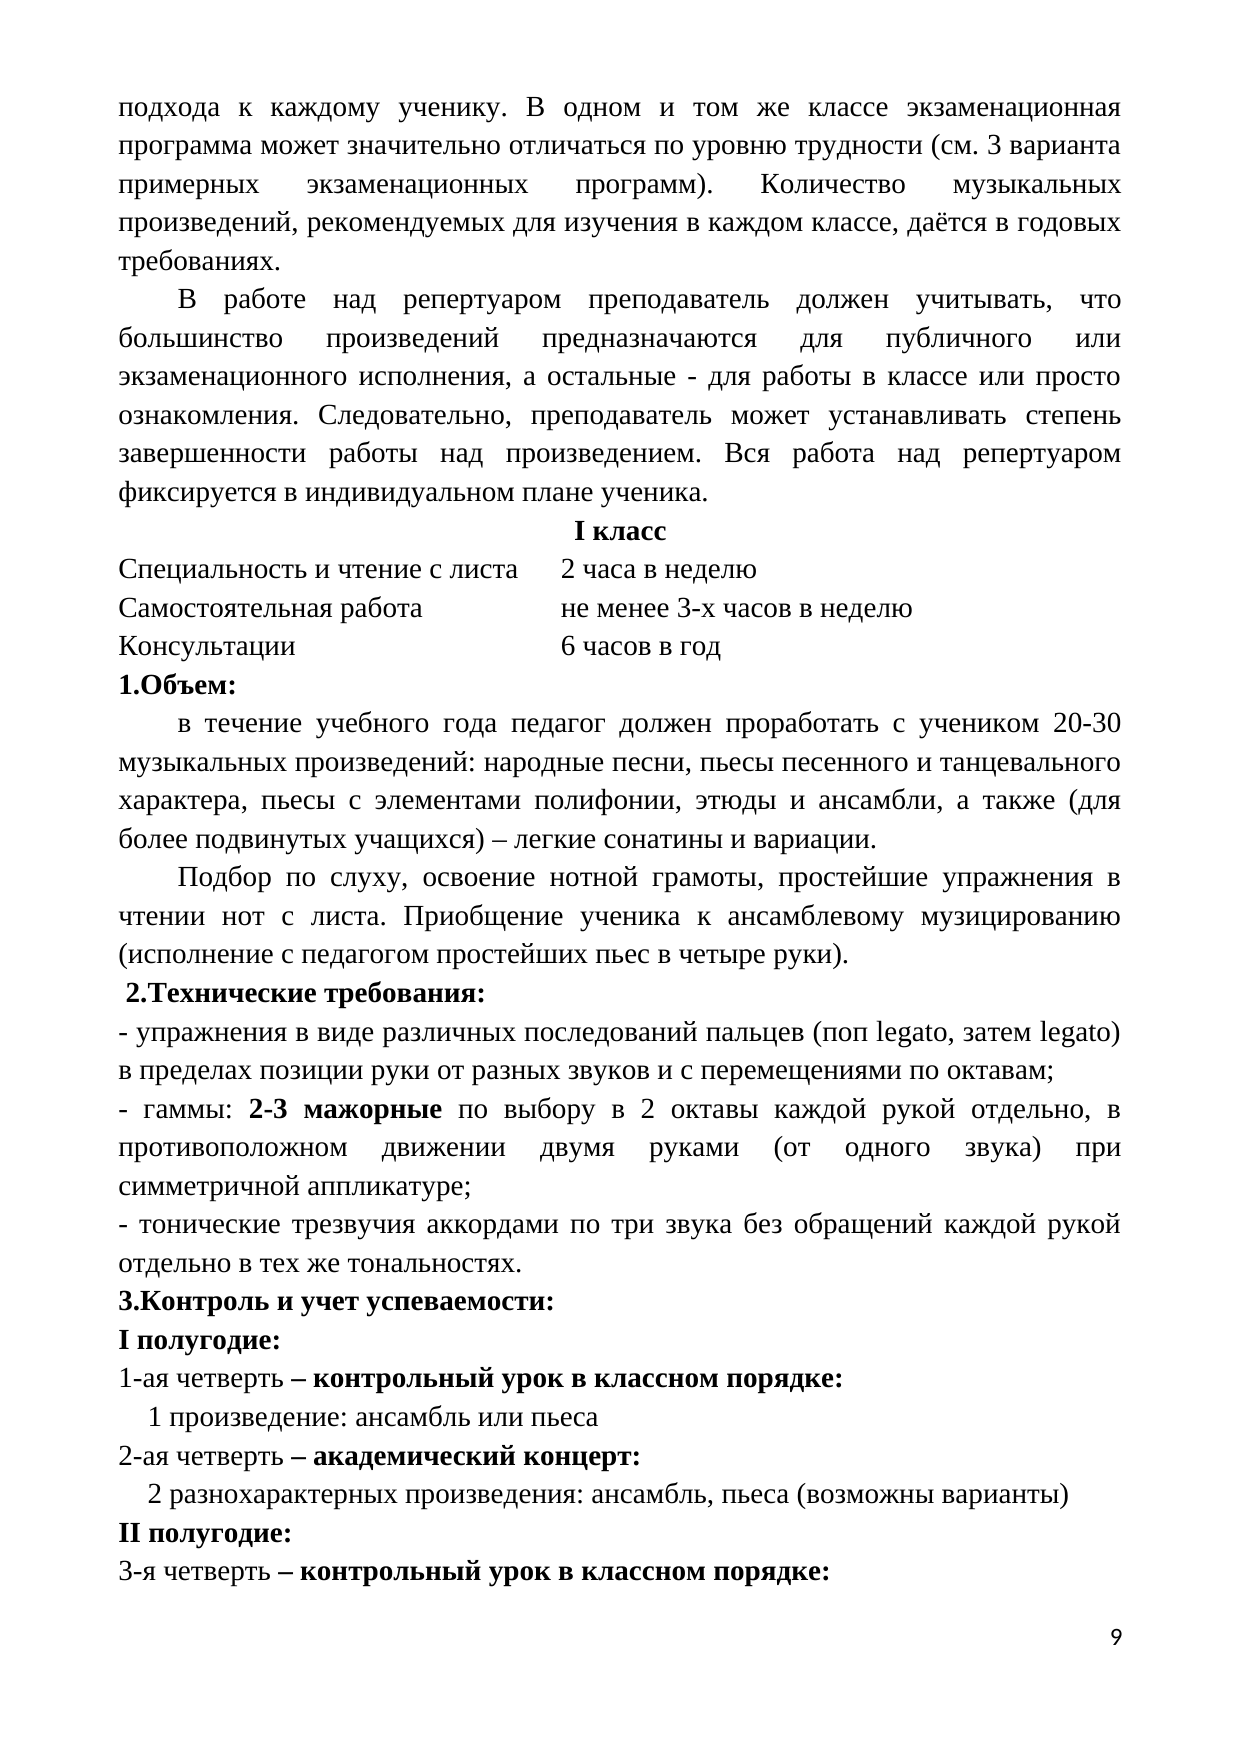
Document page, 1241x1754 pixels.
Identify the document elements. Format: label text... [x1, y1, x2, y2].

text Специальность и чтение с листа 2 часа в неделю [118, 551, 1122, 585]
text 1-ая четверть – контрольный урок в классном порядке: [118, 1361, 1122, 1394]
text 3.Контроль и учет успеваемости: [118, 1283, 1122, 1317]
text - упражнения в виде различных последований пальцев (поп legato, затем legato) в пределах позиции руки от разных звуков и с перемещениями по октавам; [118, 1014, 1122, 1086]
text - тонические трезвучия аккордами по три звука без обращений каждой рукой отдельно в тех же тональностях. [118, 1206, 1122, 1278]
text I полугодие: [118, 1322, 1122, 1356]
text 1.Объем: [118, 667, 1122, 700]
text Самостоятельная работа не менее 3-х часов в неделю [118, 590, 1122, 623]
text 1 произведение: ансамбль или пьеса [118, 1399, 1122, 1433]
text Консультации 6 часов в год [118, 628, 1122, 662]
text В работе над репертуаром преподаватель должен учитывать, что большинство произведений предназначаются для публичного или экзаменационного исполнения, а остальные - для работы в классе или просто ознакомления. Следовательно, преподаватель может устанавливать степень завершенности работы над произведением. Вся работа над репертуаром фиксируется в индивидуальном плане ученика. [118, 281, 1122, 508]
text 3-я четверть – контрольный урок в классном порядке: [118, 1553, 1122, 1587]
text 2-ая четверть – академический концерт: [118, 1438, 1122, 1471]
text 2 разнохарактерных произведения: ансамбль, пьеса (возможны варианты) [118, 1476, 1122, 1510]
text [118, 89, 1122, 276]
text II полугодие: [118, 1515, 1122, 1548]
text в течение учебного года педагог должен проработать с учеником 20-30 музыкальных произведений: народные песни, пьесы песенного и танцевального характера, пьесы с элементами полифонии, этюды и ансамбли, а также (для более подвинутых учащихся) – легкие сонатины и вариации. [118, 705, 1122, 854]
text 2.Технические требования: [118, 975, 1122, 1009]
text Подбор по слуху, освоение нотной грамоты, простейшие упражнения в чтении нот с листа. Приобщение ученика к ансамблевому музицированию (исполнение с педагогом простейших пьес в четыре руки). [118, 859, 1122, 970]
text - гаммы: 2-3 мажорные по выбору в 2 октавы каждой рукой отдельно, в противоположном движении двумя руками (от одного звука) при симметричной аппликатуре; [118, 1091, 1122, 1201]
text I класс [118, 513, 1122, 546]
